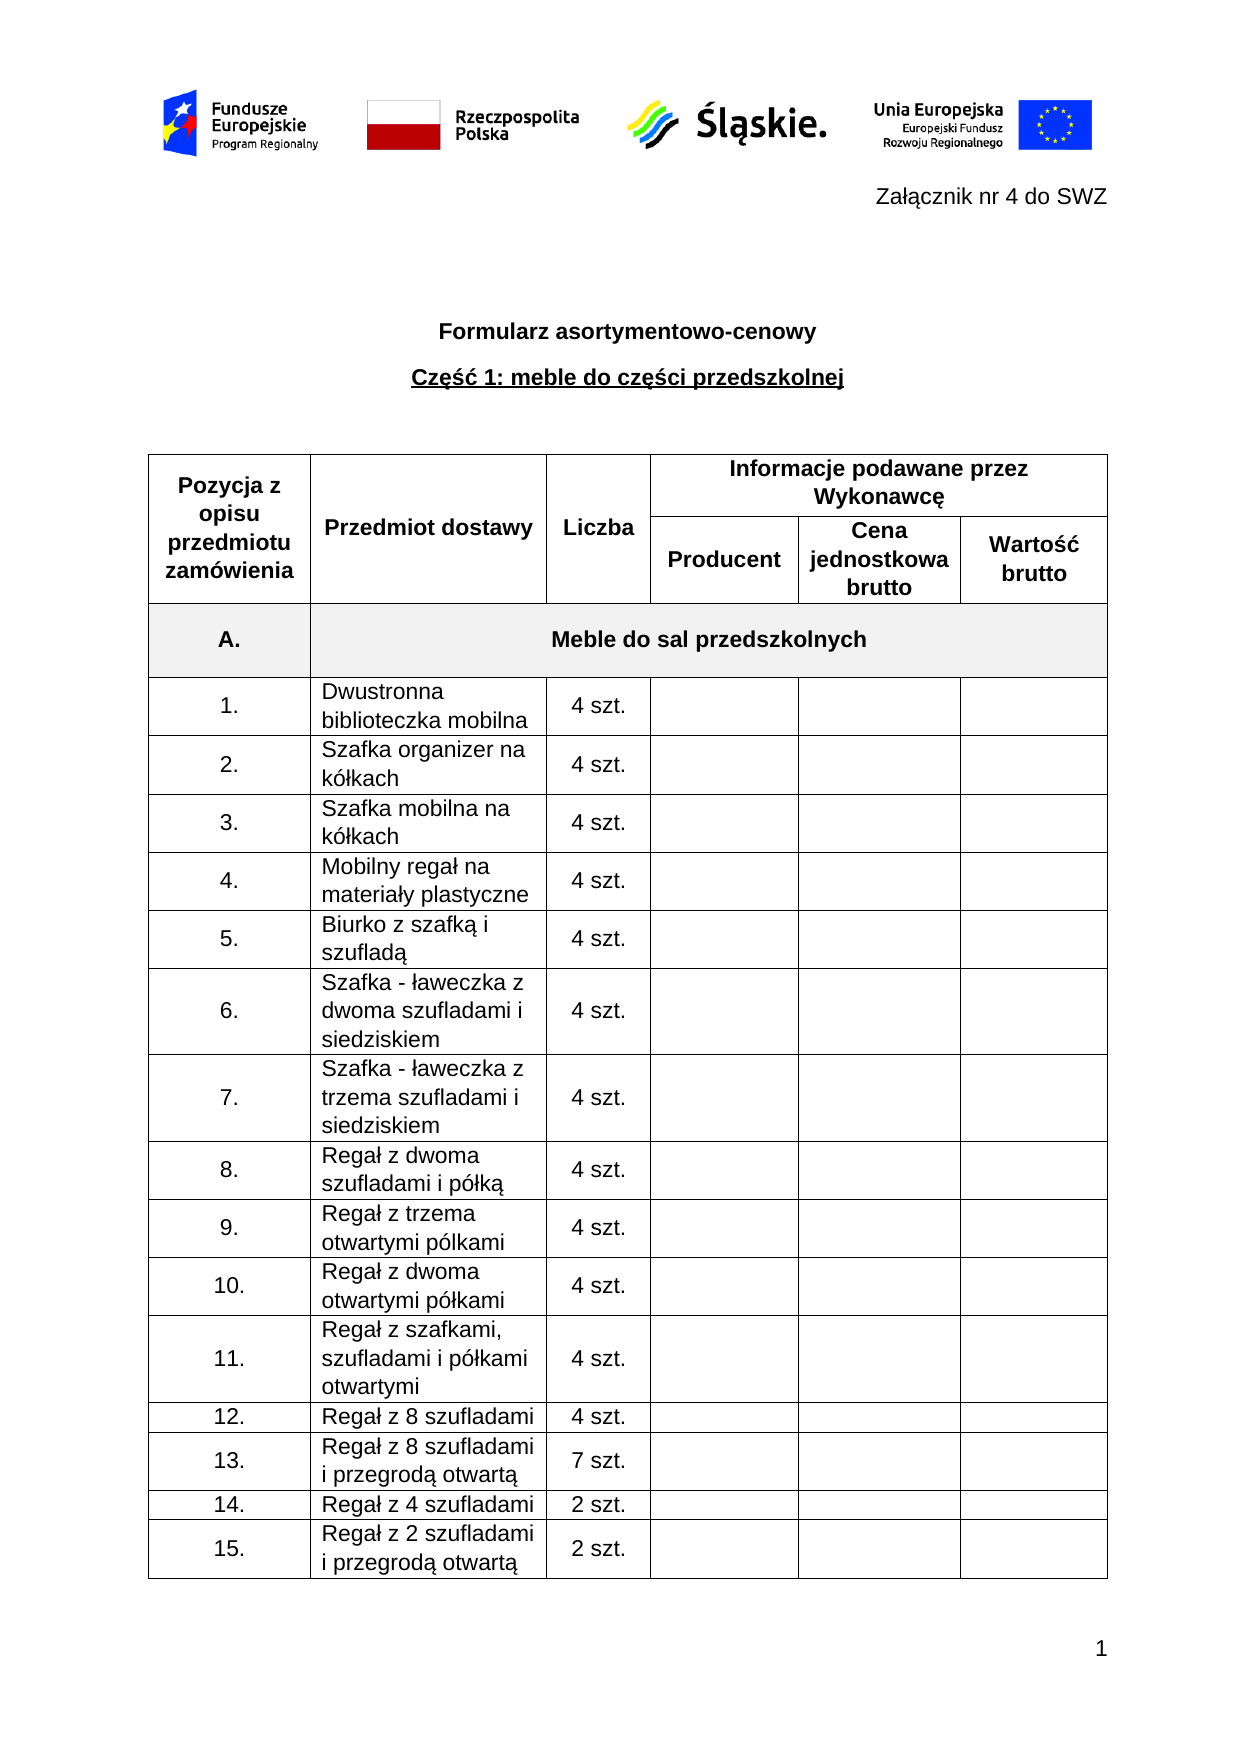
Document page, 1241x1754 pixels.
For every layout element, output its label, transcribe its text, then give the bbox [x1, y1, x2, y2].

table_cell [799, 1142, 960, 1199]
table_cell [799, 1200, 960, 1257]
table_cell 4 szt. [547, 853, 650, 910]
table_cell Biurko z szafką i szufladą [311, 911, 546, 968]
table_cell 5. [149, 911, 310, 968]
table_cell [799, 1055, 960, 1141]
table_cell 3. [149, 795, 310, 852]
table_cell [651, 1520, 798, 1577]
table_cell 11. [149, 1316, 310, 1402]
table_cell [651, 795, 798, 852]
table_cell [799, 1433, 960, 1490]
table_cell [961, 736, 1107, 793]
table_cell 4 szt. [547, 969, 650, 1054]
table_cell 4 szt. [547, 1055, 650, 1141]
table_cell 4 szt. [547, 1142, 650, 1199]
table_cell [651, 1433, 798, 1490]
table_cell [961, 1200, 1107, 1257]
table_cell 4. [149, 853, 310, 910]
table_cell [799, 969, 960, 1054]
table_cell 7. [149, 1055, 310, 1141]
table_cell Regał z 4 szufladami [311, 1491, 546, 1519]
table_cell [651, 1316, 798, 1402]
table_cell [651, 678, 798, 735]
table_cell 8. [149, 1142, 310, 1199]
table_cell [961, 1258, 1107, 1315]
table_cell Regał z 2 szufladami i przegrodą otwartą [311, 1520, 546, 1577]
table_cell 4 szt. [547, 911, 650, 968]
table_cell [799, 678, 960, 735]
table_cell Szafka organizer na kółkach [311, 736, 546, 793]
table_cell 4 szt. [547, 1316, 650, 1402]
table_cell Szafka - ławeczka z dwoma szufladami i siedziskiem [311, 969, 546, 1054]
table_cell 7 szt. [547, 1433, 650, 1490]
table_cell [651, 1142, 798, 1199]
table_cell [651, 1403, 798, 1432]
table_cell [961, 1433, 1107, 1490]
table_cell [651, 1258, 798, 1315]
table_cell [651, 1491, 798, 1519]
table_header Informacje podawane przez Wykonawcę [651, 455, 1107, 516]
table_cell [961, 1403, 1107, 1432]
table_cell Cena jednostkowa brutto [799, 517, 960, 603]
table_cell 4 szt. [547, 678, 650, 735]
table_cell 14. [149, 1491, 310, 1519]
table_cell [799, 736, 960, 793]
table_cell 4 szt. [547, 736, 650, 793]
table_cell 6. [149, 969, 310, 1054]
table_cell Regał z dwoma otwartymi półkami [311, 1258, 546, 1315]
table_cell [961, 795, 1107, 852]
table_cell [961, 911, 1107, 968]
table_cell [651, 1200, 798, 1257]
table_cell [651, 853, 798, 910]
table_cell 10. [149, 1258, 310, 1315]
table_cell 2 szt. [547, 1491, 650, 1519]
table_cell [651, 736, 798, 793]
table_cell [799, 1316, 960, 1402]
table_cell Regał z trzema otwartymi pólkami [311, 1200, 546, 1257]
table_cell 4 szt. [547, 1258, 650, 1315]
table_cell 4 szt. [547, 1403, 650, 1432]
table_cell Regał z dwoma szufladami i półką [311, 1142, 546, 1199]
table_cell [799, 853, 960, 910]
table_cell [961, 969, 1107, 1054]
table_cell Szafka mobilna na kółkach [311, 795, 546, 852]
table_cell [961, 1055, 1107, 1141]
table_cell [799, 1403, 960, 1432]
table_cell [651, 969, 798, 1054]
table_cell 2 szt. [547, 1520, 650, 1577]
picture [147, 73, 1108, 171]
table_cell Dwustronna biblioteczka mobilna [311, 678, 546, 735]
table_cell 13. [149, 1433, 310, 1490]
table_cell [799, 795, 960, 852]
table_cell [651, 1055, 798, 1141]
text Formularz asortymentowo-cenowy [148, 318, 1107, 345]
table_header Liczba [547, 455, 650, 603]
table_cell Producent [651, 517, 798, 603]
table_cell 1. [149, 678, 310, 735]
text Część 1: meble do części przedszkolnej [148, 363, 1107, 390]
table_cell 4 szt. [547, 1200, 650, 1257]
table_cell 12. [149, 1403, 310, 1432]
table_cell [961, 678, 1107, 735]
table_cell [961, 853, 1107, 910]
table_cell [799, 1520, 960, 1577]
table_header Pozycja z opisu przedmiotu zamówienia [149, 455, 310, 603]
table_cell Regał z szafkami, szufladami i półkami otwartymi [311, 1316, 546, 1402]
table_cell Meble do sal przedszkolnych [311, 604, 1107, 677]
table_cell [651, 911, 798, 968]
table_cell Regał z 8 szufladami [311, 1403, 546, 1432]
table_cell Szafka - ławeczka z trzema szufladami i siedziskiem [311, 1055, 546, 1141]
table_cell Regał z 8 szufladami i przegrodą otwartą [311, 1433, 546, 1490]
table_cell 9. [149, 1200, 310, 1257]
table_cell [961, 1316, 1107, 1402]
table_cell Wartość brutto [961, 517, 1107, 603]
table_cell [961, 1520, 1107, 1577]
table_cell [961, 1491, 1107, 1519]
table_cell 15. [149, 1520, 310, 1577]
table_cell [799, 1258, 960, 1315]
table_cell [961, 1142, 1107, 1199]
text Załącznik nr 4 do SWZ [148, 183, 1107, 209]
table_cell [799, 911, 960, 968]
table_header Przedmiot dostawy [311, 455, 546, 603]
table_cell Mobilny regał na materiały plastyczne [311, 853, 546, 910]
table_cell [799, 1491, 960, 1519]
table_cell 2. [149, 736, 310, 793]
table_cell A. [149, 604, 310, 677]
table_cell 4 szt. [547, 795, 650, 852]
